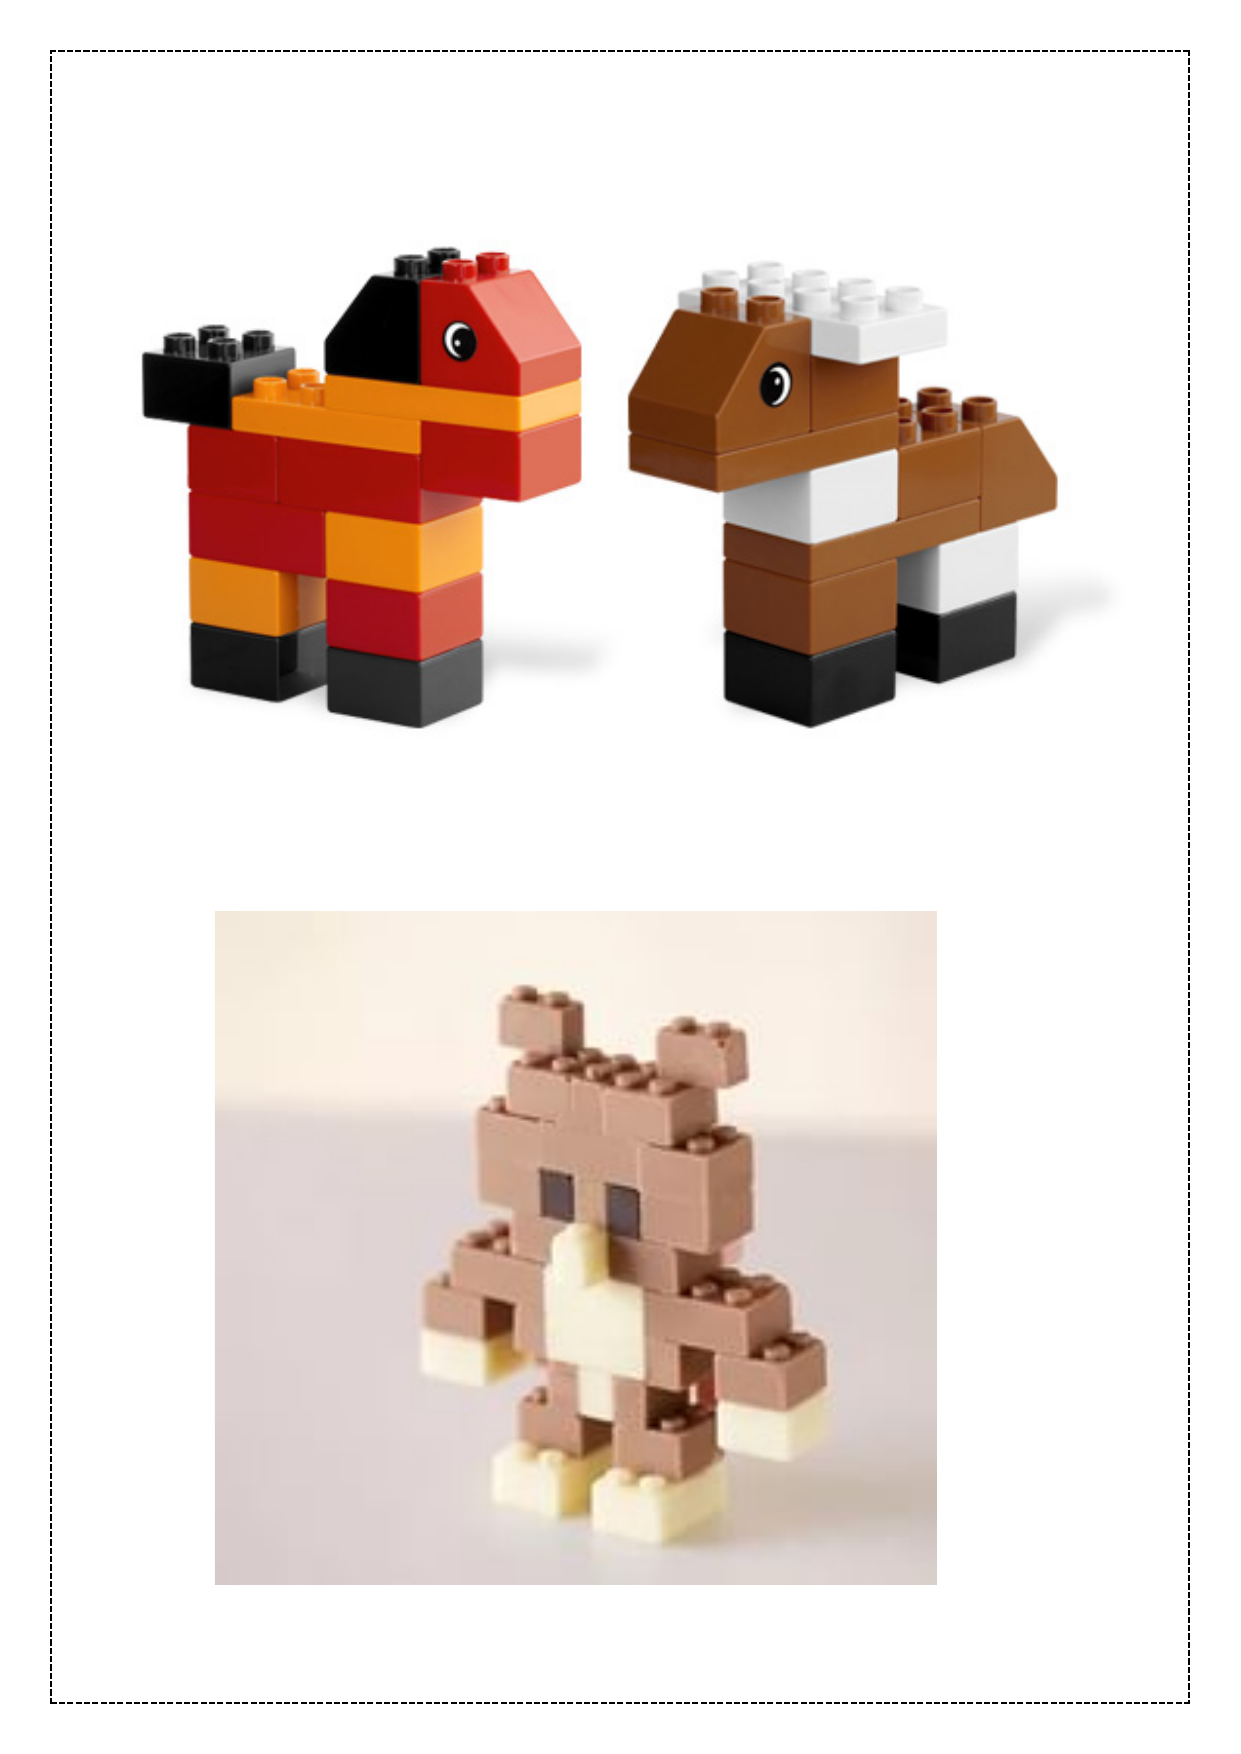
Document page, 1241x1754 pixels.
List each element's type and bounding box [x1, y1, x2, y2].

picture [214, 911, 937, 1585]
picture [88, 146, 1181, 828]
